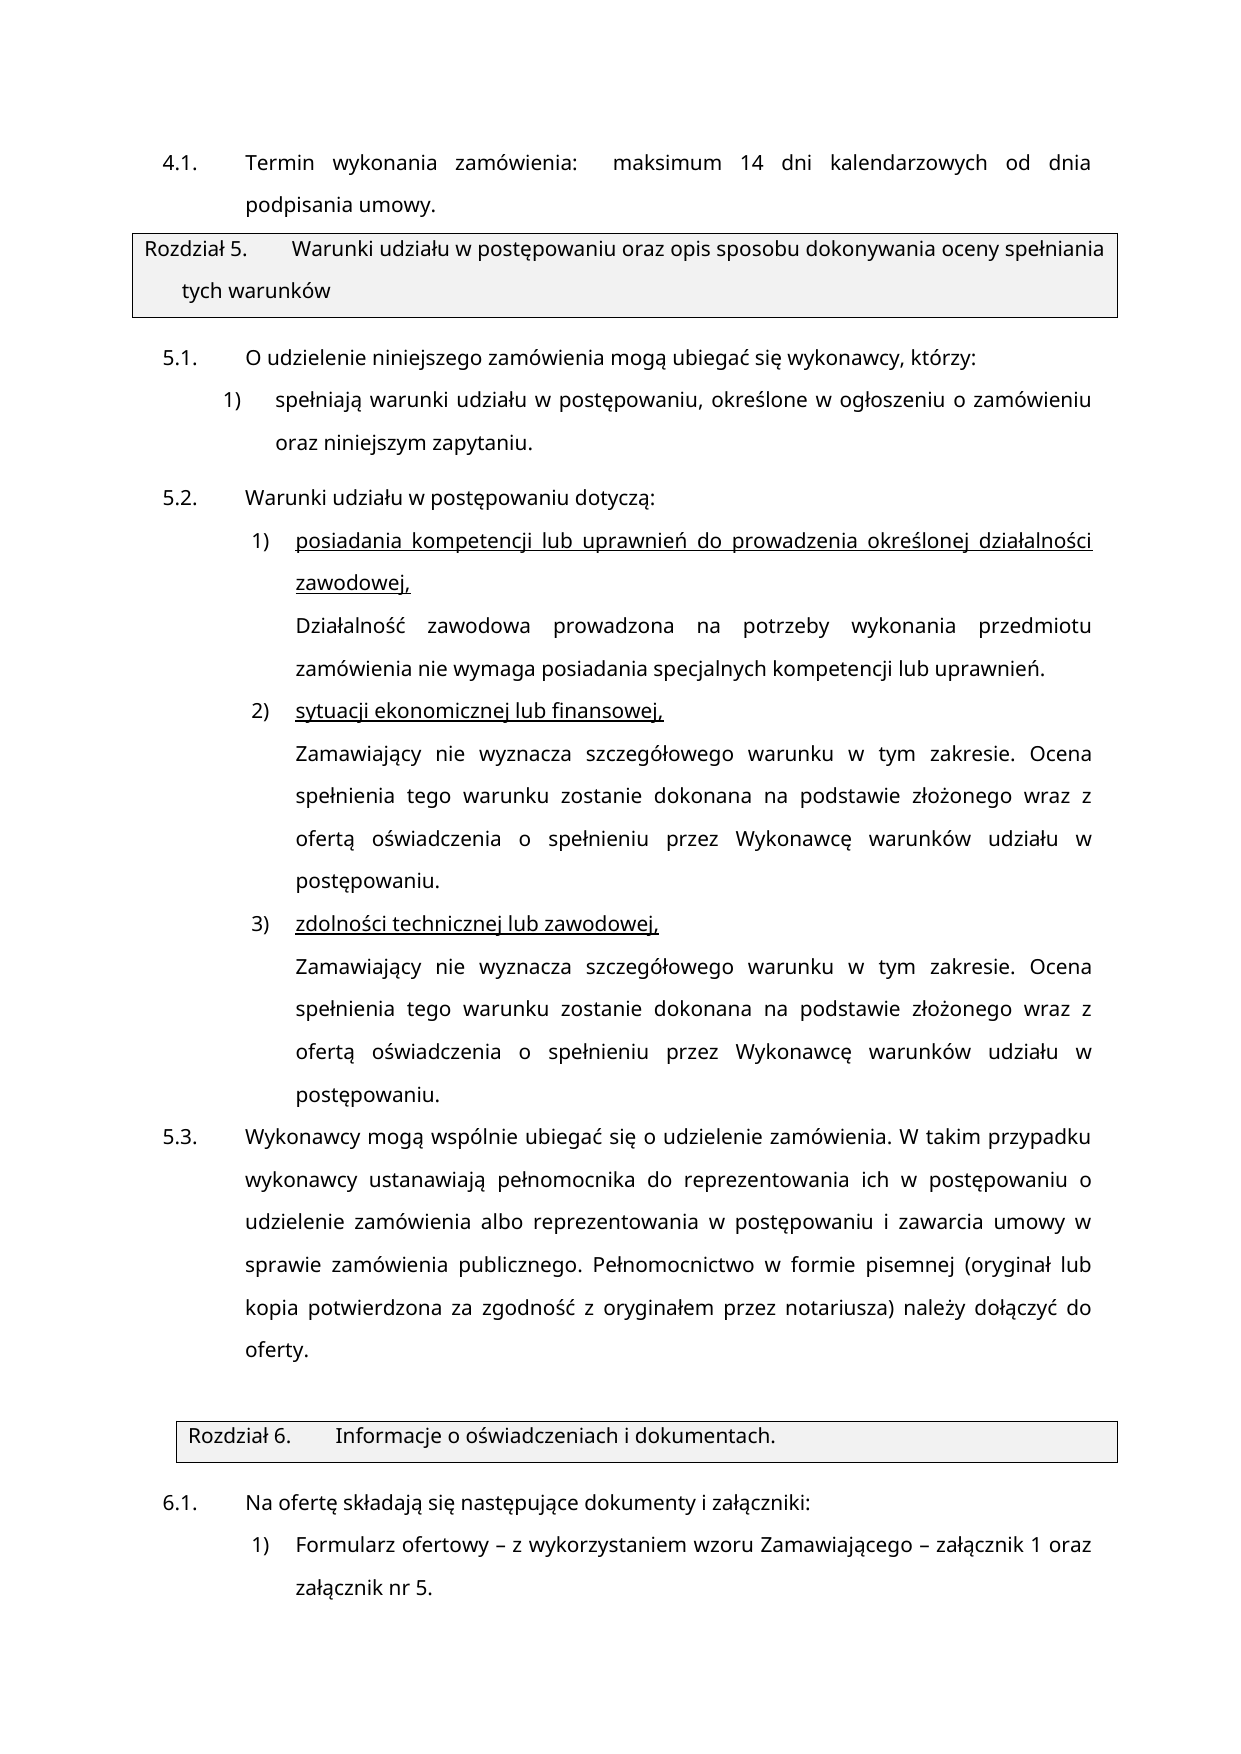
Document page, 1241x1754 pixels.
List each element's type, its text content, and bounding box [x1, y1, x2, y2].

text Działalność zawodowa prowadzona na potrzeby wykonania przedmiotu zamówienia nie wymaga posiadania specjalnych kompetencji lub uprawnień. [295, 611, 1093, 682]
text Zamawiający nie wyznacza szczegółowego warunku w tym zakresie. Ocena spełnienia tego warunku zostanie dokonana na podstawie złożonego wraz z ofertą oświadczenia o spełnieniu przez Wykonawcę warunków udziału w postępowaniu. [295, 739, 1093, 895]
text Zamawiający nie wyznacza szczegółowego warunku w tym zakresie. Ocena spełnienia tego warunku zostanie dokonana na podstawie złożonego wraz z ofertą oświadczenia o spełnieniu przez Wykonawcę warunków udziału w postępowaniu. [295, 952, 1093, 1108]
list posiadania kompetencji lub uprawnień do prowadzenia określonej działalności zawodowej, [251, 526, 1093, 597]
table_header Informacje o oświadczeniach i dokumentach. [177, 1422, 1117, 1462]
list Formularz ofertowy – z wykorzystaniem wzoru Zamawiającego – załącznik 1 oraz załącznik nr 5. [251, 1531, 1093, 1602]
list O udzielenie niniejszego zamówienia mogą ubiegać się wykonawcy, którzy: [162, 343, 1093, 371]
list Warunki udziału w postępowaniu dotyczą: [162, 483, 1093, 512]
table_header Warunki udziału w postępowaniu oraz opis sposobu dokonywania oceny spełniania tych warunków [133, 234, 1117, 317]
list zdolności technicznej lub zawodowej, [251, 909, 1093, 938]
list spełniają warunki udziału w postępowaniu, określone w ogłoszeniu o zamówieniu oraz niniejszym zapytaniu. [223, 386, 1093, 457]
list Termin wykonania zamówienia: maksimum 14 dni kalendarzowych od dnia podpisania umowy. [162, 148, 1093, 219]
list Na ofertę składają się następujące dokumenty i załączniki: [162, 1488, 1093, 1516]
list sytuacji ekonomicznej lub finansowej, [251, 696, 1093, 725]
list Wykonawcy mogą wspólnie ubiegać się o udzielenie zamówienia. W takim przypadku wykonawcy ustanawiają pełnomocnika do reprezentowania ich w postępowaniu o udzielenie zamówienia albo reprezentowania w postępowaniu i zawarcia umowy w sprawie zamówienia publicznego. Pełnomocnictwo w formie pisemnej (oryginał lub kopia potwierdzona za zgodność z oryginałem przez notariusza) należy dołączyć do oferty. [162, 1122, 1093, 1364]
